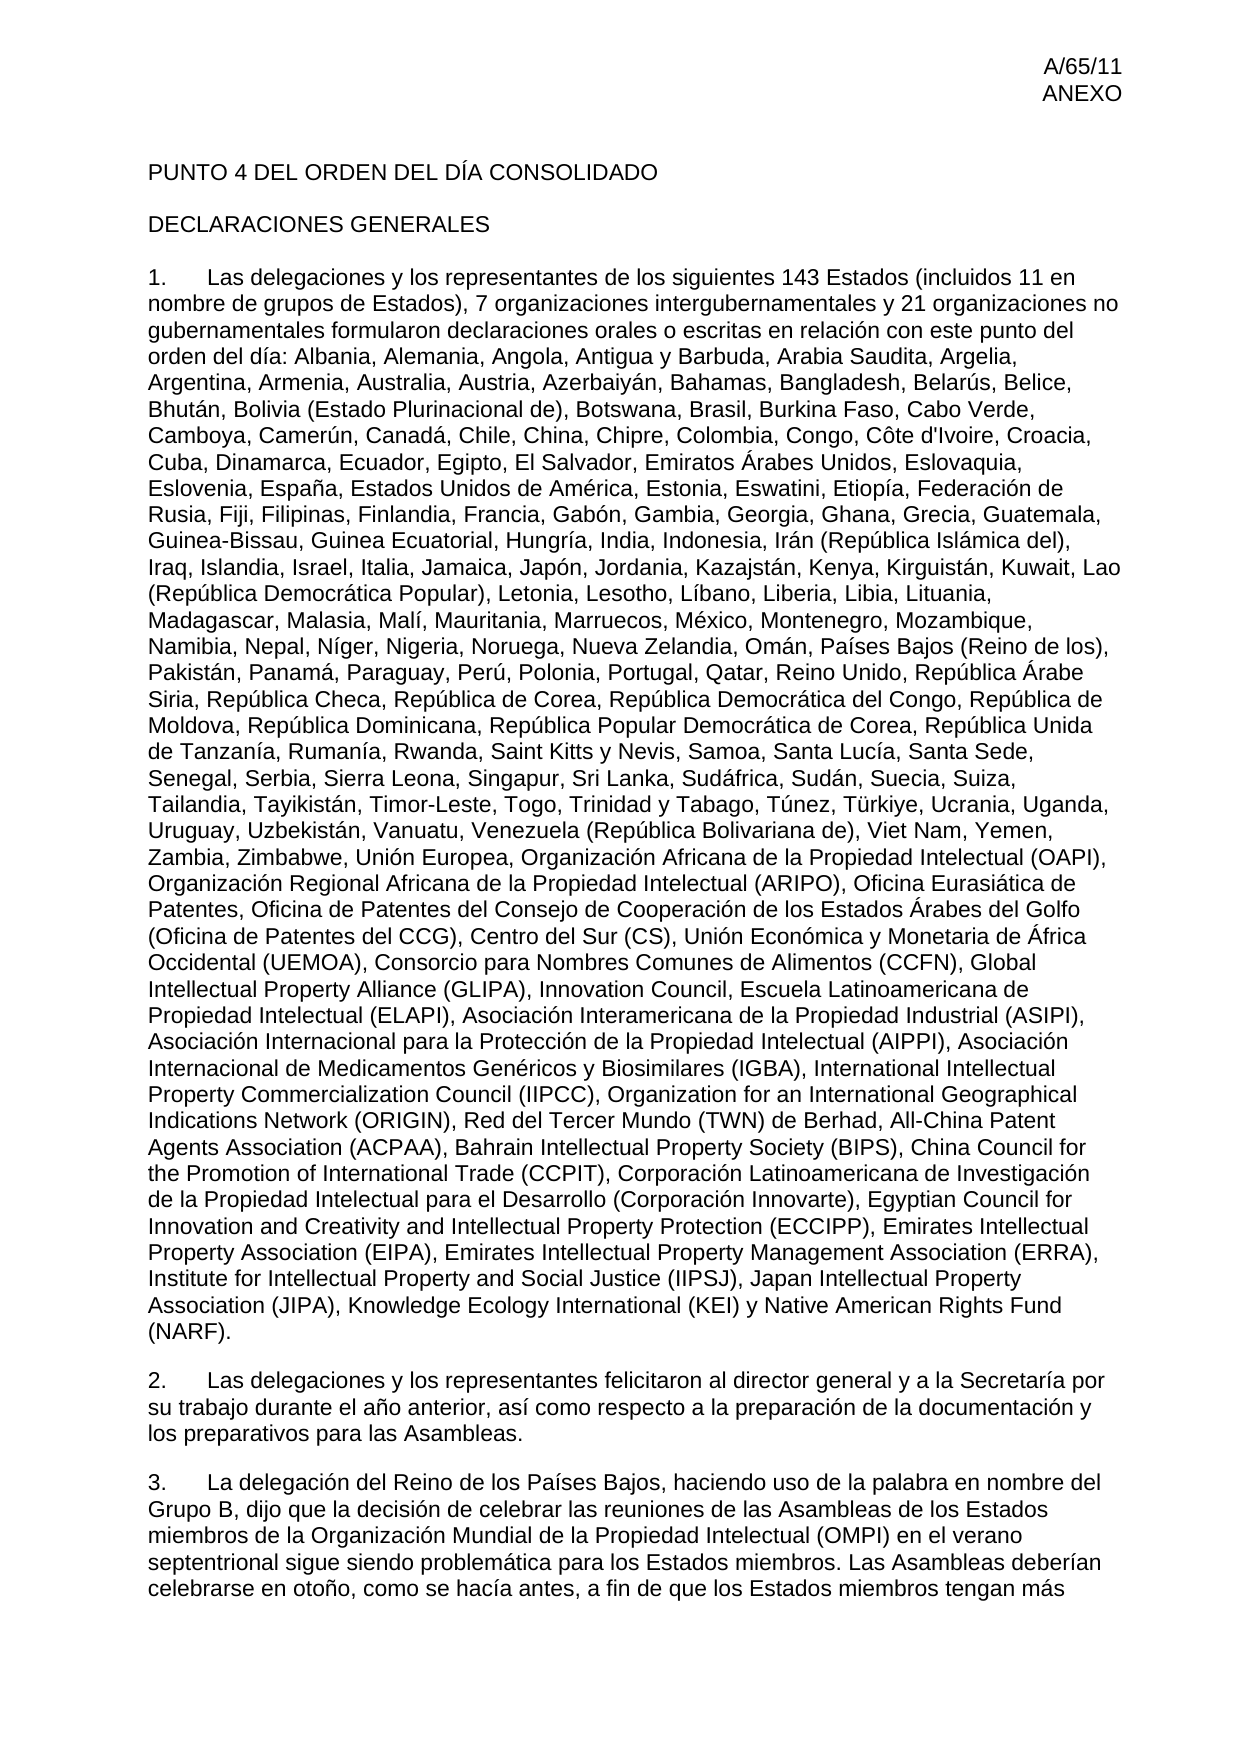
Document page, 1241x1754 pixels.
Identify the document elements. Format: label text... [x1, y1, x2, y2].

subtitle PUNTO 4 DEL ORDEN DEL DÍA CONSOLIDADO DECLARACIONES GENERALES [148, 158, 1122, 238]
text Las delegaciones y los representantes de los siguientes 143 Estados (incluidos 11 en nombre de grupos de Estados), 7 organizaciones intergubernamentales y 21 organizaciones no gubernamentales formularon declaraciones orales o escritas en relación con este punto del orden del día: Albania, Alemania, Angola, Antigua y Barbuda, Arabia Saudita, Argelia, Argentina, Armenia, Australia, Austria, Azerbaiyán, Bahamas, Bangladesh, Belarús, Belice, Bhután, Bolivia (Estado Plurinacional de), Botswana, Brasil, Burkina Faso, Cabo Verde, Camboya, Camerún, Canadá, Chile, China, Chipre, Colombia, Congo, Côte d'Ivoire, Croacia, Cuba, Dinamarca, Ecuador, Egipto, El Salvador, Emiratos Árabes Unidos, Eslovaquia, Eslovenia, España, Estados Unidos de América, Estonia, Eswatini, Etiopía, Federación de Rusia, Fiji, Filipinas, Finlandia, Francia, Gabón, Gambia, Georgia, Ghana, Grecia, Guatemala, Guinea-Bissau, Guinea Ecuatorial, Hungría, India, Indonesia, Irán (República Islámica del), Iraq, Islandia, Israel, Italia, Jamaica, Japón, Jordania, Kazajstán, Kenya, Kirguistán, Kuwait, Lao (República Democrática Popular), Letonia, Lesotho, Líbano, Liberia, Libia, Lituania, Madagascar, Malasia, Malí, Mauritania, Marruecos, México, Montenegro, Mozambique, Namibia, Nepal, Níger, Nigeria, Noruega, Nueva Zelandia, Omán, Países Bajos (Reino de los), Pakistán, Panamá, Paraguay, Perú, Polonia, Portugal, Qatar, Reino Unido, República Árabe Siria, República Checa, República de Corea, República Democrática del Congo, República de Moldova, República Dominicana, República Popular Democrática de Corea, República Unida de Tanzanía, Rumanía, Rwanda, Saint Kitts y Nevis, Samoa, Santa Lucía, Santa Sede, Senegal, Serbia, Sierra Leona, Singapur, Sri Lanka, Sudáfrica, Sudán, Suecia, Suiza, Tailandia, Tayikistán, Timor-Leste, Togo, Trinidad y Tabago, Túnez, Türkiye, Ucrania, Uganda, Uruguay, Uzbekistán, Vanuatu, Venezuela (República Bolivariana de), Viet Nam, Yemen, Zambia, Zimbabwe, Unión Europea, Organización Africana de la Propiedad Intelectual (OAPI), Organización Regional Africana de la Propiedad Intelectual (ARIPO), Oficina Eurasiática de Patentes, Oficina de Patentes del Consejo de Cooperación de los Estados Árabes del Golfo (Oficina de Patentes del CCG), Centro del Sur (CS), Unión Económica y Monetaria de África Occidental (UEMOA), Consorcio para Nombres Comunes de Alimentos (CCFN), Global Intellectual Property Alliance (GLIPA), Innovation Council, Escuela Latinoamericana de Propiedad Intelectual (ELAPI), Asociación Interamericana de la Propiedad Industrial (ASIPI), Asociación Internacional para la Protección de la Propiedad Intelectual (AIPPI), Asociación Internacional de Medicamentos Genéricos y Biosimilares (IGBA), International Intellectual Property Commercialization Council (IIPCC), Organization for an International Geographical Indications Network (ORIGIN), Red del Tercer Mundo (TWN) de Berhad, All-China Patent Agents Association (ACPAA), Bahrain Intellectual Property Society (BIPS), China Council for the Promotion of International Trade (CCPIT), Corporación Latinoamericana de Investigación de la Propiedad Intelectual para el Desarrollo (Corporación Innovarte), Egyptian Council for Innovation and Creativity and Intellectual Property Protection (ECCIPP), Emirates Intellectual Property Association (EIPA), Emirates Intellectual Property Management Association (ERRA), Institute for Intellectual Property and Social Justice (IIPSJ), Japan Intellectual Property Association (JIPA), Knowledge Ecology International (KEI) y Native American Rights Fund (NARF). [148, 264, 1122, 1344]
text Las delegaciones y los representantes felicitaron al director general y a la Secretaría por su trabajo durante el año anterior, así como respecto a la preparación de la documentación y los preparativos para las Asambleas. [148, 1367, 1122, 1446]
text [148, 1469, 1122, 1601]
